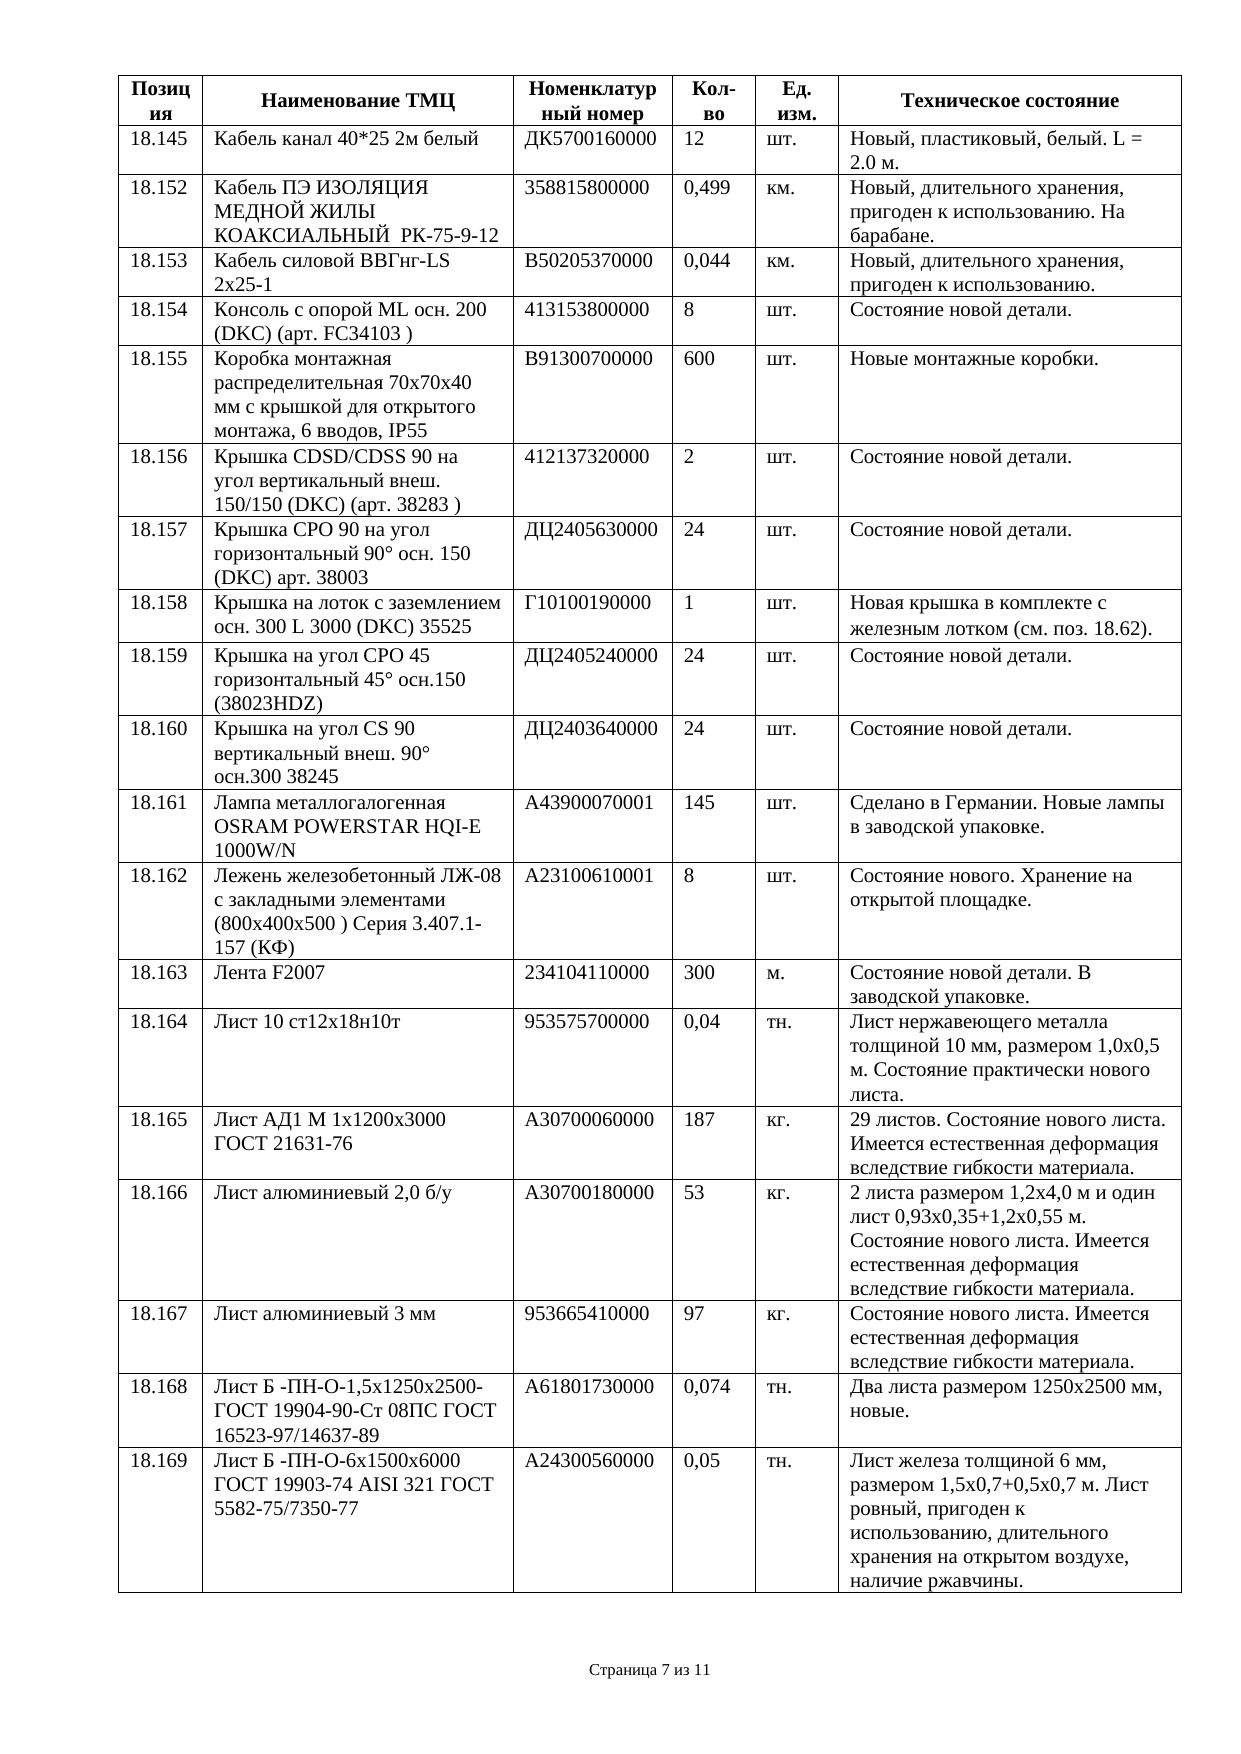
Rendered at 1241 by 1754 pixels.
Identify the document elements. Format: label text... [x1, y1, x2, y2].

table_cell Состояние новой детали. [839, 643, 1181, 715]
table_cell 18.164 [119, 1009, 202, 1106]
table_cell Кабель канал 40*25 2м белый [203, 126, 513, 174]
table_cell 53 [673, 1180, 755, 1300]
table_cell 953575700000 [514, 1009, 672, 1106]
table_cell 18.154 [119, 297, 202, 345]
table_cell А30700060000 [514, 1107, 672, 1179]
table_cell Лист Б -ПН-О-1,5х1250х2500-ГОСТ 19904-90-Ст 08ПС ГОСТ 16523-97/14637-89 [203, 1374, 513, 1447]
table_cell А24300560000 [514, 1448, 672, 1592]
table_cell 18.156 [119, 444, 202, 516]
table_cell км. [756, 175, 838, 247]
table_cell 18.169 [119, 1448, 202, 1592]
table_cell Крышка на угол CPO 45 горизонтальный 45° осн.150 (38023HDZ) [203, 643, 513, 715]
table_cell 12 [673, 126, 755, 174]
table_cell шт. [756, 643, 838, 715]
table_cell 953665410000 [514, 1301, 672, 1373]
table_cell Два листа размером 1250х2500 мм, новые. [839, 1374, 1181, 1447]
table_cell 18.159 [119, 643, 202, 715]
table_cell 1 [673, 590, 755, 642]
table_cell Лист 10 ст12х18н10т [203, 1009, 513, 1106]
table_cell тн. [756, 1374, 838, 1447]
table_header Номенклатурный номер [514, 76, 672, 124]
table_cell 234104110000 [514, 960, 672, 1008]
table_cell Новый, длительного хранения, пригоден к использованию. [839, 248, 1181, 296]
table_cell шт. [756, 126, 838, 174]
table_cell кг. [756, 1180, 838, 1300]
table_cell 412137320000 [514, 444, 672, 516]
table_cell Лист железа толщиной 6 мм, размером 1,5х0,7+0,5х0,7 м. Лист ровный, пригоден к использованию, длительного хранения на открытом воздухе, наличие ржавчины. [839, 1448, 1181, 1592]
table_cell м. [756, 960, 838, 1008]
table_cell Лист АД1 М 1х1200х3000 ГОСТ 21631-76 [203, 1107, 513, 1179]
table_cell 24 [673, 643, 755, 715]
table_cell 18.160 [119, 716, 202, 788]
table_cell 2 листа размером 1,2х4,0 м и один лист 0,93х0,35+1,2х0,55 м. Состояние нового листа. Имеется естественная деформация вследствие гибкости материала. [839, 1180, 1181, 1300]
table_cell Сделано в Германии. Новые лампы в заводской упаковке. [839, 790, 1181, 862]
table_cell Состояние нового листа. Имеется естественная деформация вследствие гибкости материала. [839, 1301, 1181, 1373]
table_cell 18.152 [119, 175, 202, 247]
table_cell Крышка на лоток с заземлением осн. 300 L 3000 (DKC) 35525 [203, 590, 513, 642]
table_cell шт. [756, 790, 838, 862]
table_cell А43900070001 [514, 790, 672, 862]
table_cell тн. [756, 1009, 838, 1106]
table_cell Кабель ПЭ ИЗОЛЯЦИЯ МЕДНОЙ ЖИЛЫ КОАКСИАЛЬНЫЙ РК-75-9-12 [203, 175, 513, 247]
table_cell Лампа металлогалогенная OSRAM POWERSTAR HQI-E 1000W/N [203, 790, 513, 862]
table_header Кол-во [673, 76, 755, 124]
table_cell шт. [756, 590, 838, 642]
table_cell Лежень железобетонный ЛЖ-08 с закладными элементами (800х400х500 ) Серия 3.407.1-157 (КФ) [203, 863, 513, 959]
table_cell Лист Б -ПН-О-6х1500х6000 ГОСТ 19903-74 AISI 321 ГОСТ 5582-75/7350-77 [203, 1448, 513, 1592]
table_cell Консоль с опорой ML осн. 200 (DKC) (арт. FC34103 ) [203, 297, 513, 345]
table_cell 8 [673, 297, 755, 345]
table_cell 0,044 [673, 248, 755, 296]
table_cell Новая крышка в комплекте с железным лотком (см. поз. 18.62). [839, 590, 1181, 642]
table_header Техническое состояние [839, 76, 1181, 124]
table_cell 413153800000 [514, 297, 672, 345]
table_cell 18.161 [119, 790, 202, 862]
table_cell 97 [673, 1301, 755, 1373]
table_cell Состояние нового. Хранение на открытой площадке. [839, 863, 1181, 959]
table_cell Г10100190000 [514, 590, 672, 642]
table_cell 18.167 [119, 1301, 202, 1373]
table_cell 24 [673, 716, 755, 788]
table_cell 0,074 [673, 1374, 755, 1447]
table_cell кг. [756, 1301, 838, 1373]
table_cell тн. [756, 1448, 838, 1592]
table_cell Крышка на угол CS 90 вертикальный внеш. 90° осн.300 38245 [203, 716, 513, 788]
table_cell 18.165 [119, 1107, 202, 1179]
table_cell 0,499 [673, 175, 755, 247]
table_cell шт. [756, 716, 838, 788]
table_cell ДК5700160000 [514, 126, 672, 174]
table_cell Лист алюминиевый 3 мм [203, 1301, 513, 1373]
table_cell Состояние новой детали. [839, 297, 1181, 345]
table_header Наименование ТМЦ [203, 76, 513, 124]
table_cell Лента F2007 [203, 960, 513, 1008]
table_cell ДЦ2405240000 [514, 643, 672, 715]
table_cell 300 [673, 960, 755, 1008]
table_cell шт. [756, 517, 838, 589]
table_cell Новый, длительного хранения, пригоден к использованию. На барабане. [839, 175, 1181, 247]
table_cell шт. [756, 863, 838, 959]
table_cell 145 [673, 790, 755, 862]
table_cell Крышка CPO 90 на угол горизонтальный 90° осн. 150 (DKC) арт. 38003 [203, 517, 513, 589]
table_cell Крышка CDSD/CDSS 90 на угол вертикальный внеш. 150/150 (DKC) (арт. 38283 ) [203, 444, 513, 516]
table_cell шт. [756, 346, 838, 442]
table_cell 187 [673, 1107, 755, 1179]
table_cell кг. [756, 1107, 838, 1179]
table_cell Лист алюминиевый 2,0 б/у [203, 1180, 513, 1300]
table_cell Коробка монтажная распределительная 70х70х40 мм с крышкой для открытого монтажа, 6 вводов, IP55 [203, 346, 513, 442]
table_cell 2 [673, 444, 755, 516]
table_cell 358815800000 [514, 175, 672, 247]
table_cell Новый, пластиковый, белый. L = 2.0 м. [839, 126, 1181, 174]
table_cell А23100610001 [514, 863, 672, 959]
table_cell 29 листов. Состояние нового листа. Имеется естественная деформация вследствие гибкости материала. [839, 1107, 1181, 1179]
table_cell 18.155 [119, 346, 202, 442]
table_cell 24 [673, 517, 755, 589]
table_cell Кабель силовой ВВГнг-LS 2х25-1 [203, 248, 513, 296]
table_cell 18.158 [119, 590, 202, 642]
table_cell Лист нержавеющего металла толщиной 10 мм, размером 1,0х0,5 м. Состояние практически нового листа. [839, 1009, 1181, 1106]
table_cell 18.153 [119, 248, 202, 296]
table_cell 18.166 [119, 1180, 202, 1300]
table_header Ед. изм. [756, 76, 838, 124]
table_cell Состояние новой детали. В заводской упаковке. [839, 960, 1181, 1008]
table_cell 0,04 [673, 1009, 755, 1106]
table_cell 18.162 [119, 863, 202, 959]
table_cell ДЦ2403640000 [514, 716, 672, 788]
table_cell км. [756, 248, 838, 296]
table_cell В50205370000 [514, 248, 672, 296]
table_cell 18.163 [119, 960, 202, 1008]
table_cell В91300700000 [514, 346, 672, 442]
table_cell 600 [673, 346, 755, 442]
table_cell А30700180000 [514, 1180, 672, 1300]
table_cell шт. [756, 444, 838, 516]
table_cell шт. [756, 297, 838, 345]
table_header Позиция [119, 76, 202, 124]
table_cell Новые монтажные коробки. [839, 346, 1181, 442]
table_cell А61801730000 [514, 1374, 672, 1447]
table_cell 18.157 [119, 517, 202, 589]
table_cell 18.145 [119, 126, 202, 174]
table_cell Состояние новой детали. [839, 716, 1181, 788]
table_cell Состояние новой детали. [839, 444, 1181, 516]
table_cell 0,05 [673, 1448, 755, 1592]
table_cell ДЦ2405630000 [514, 517, 672, 589]
table_cell 18.168 [119, 1374, 202, 1447]
table_cell Состояние новой детали. [839, 517, 1181, 589]
table_cell 8 [673, 863, 755, 959]
